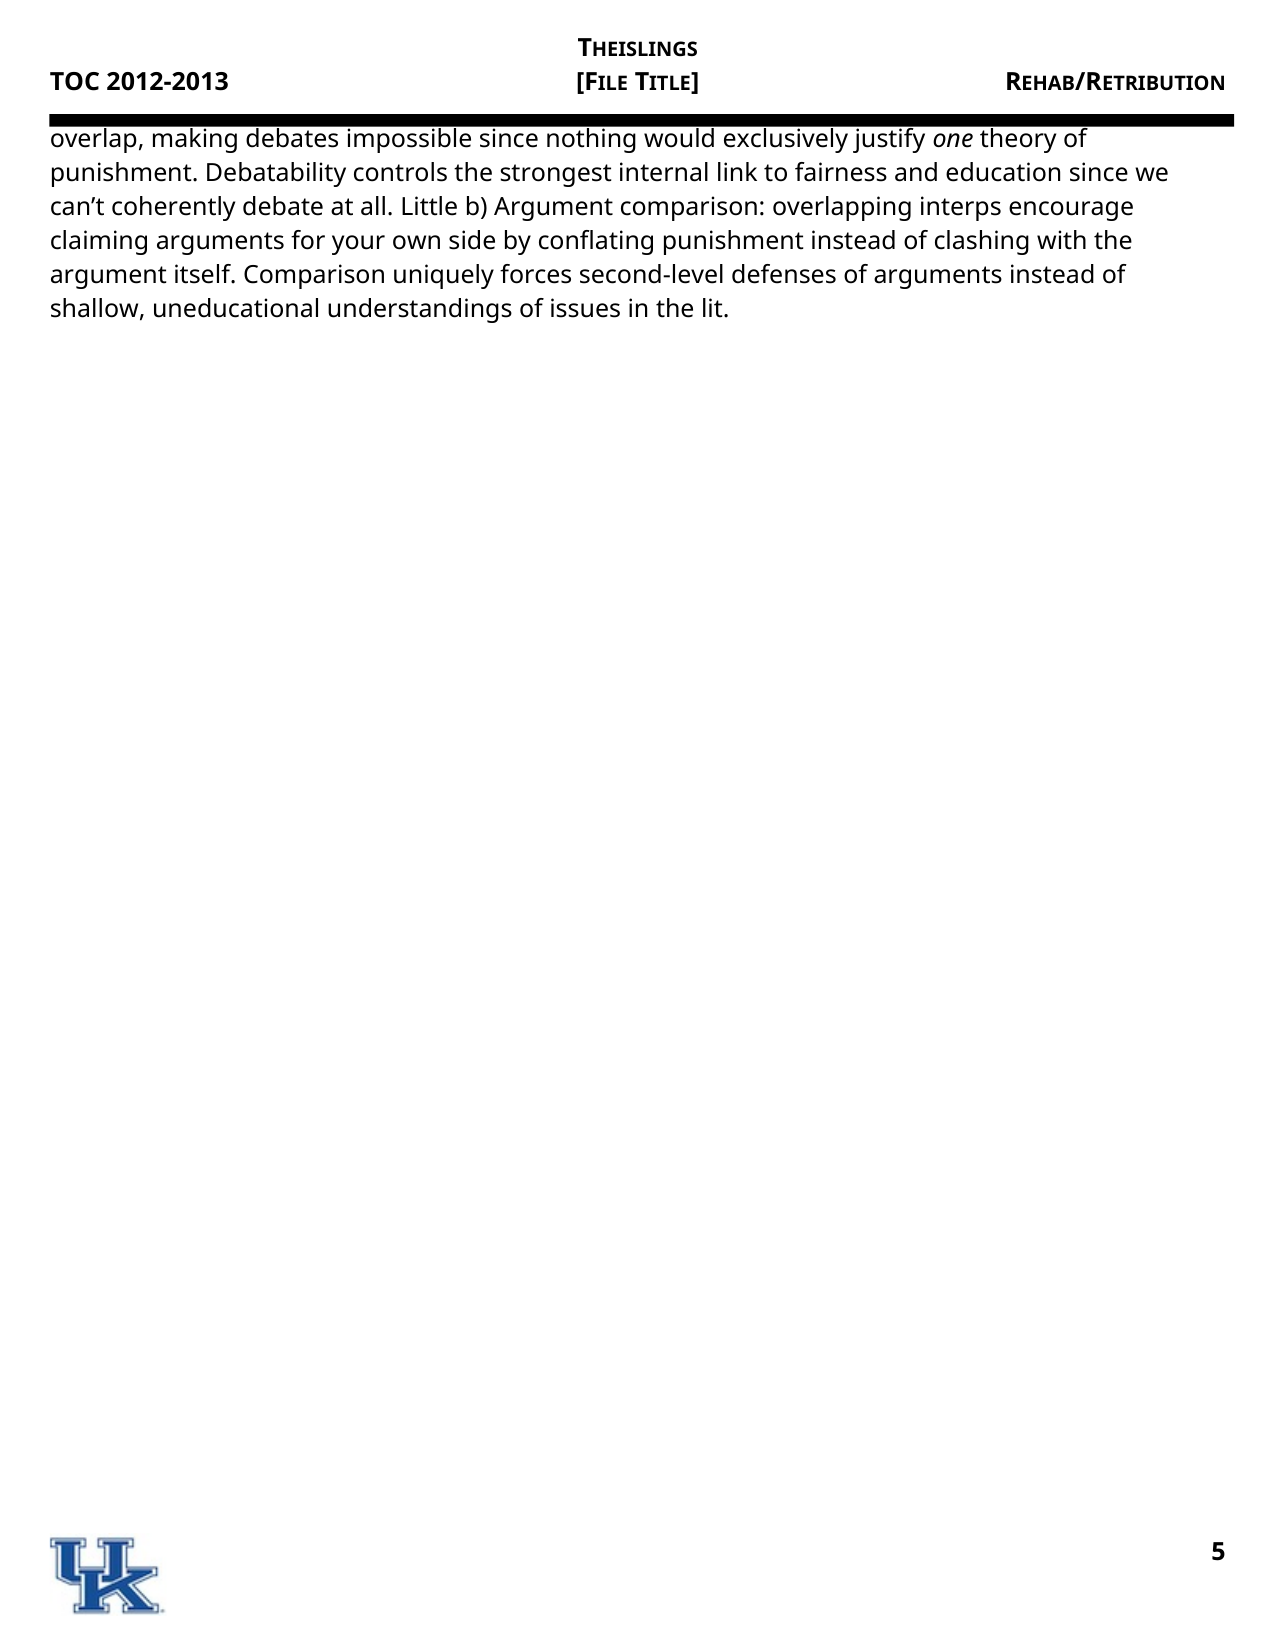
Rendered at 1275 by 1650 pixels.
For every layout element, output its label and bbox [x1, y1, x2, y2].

text [49, 121, 1226, 325]
picture [49, 1533, 167, 1616]
